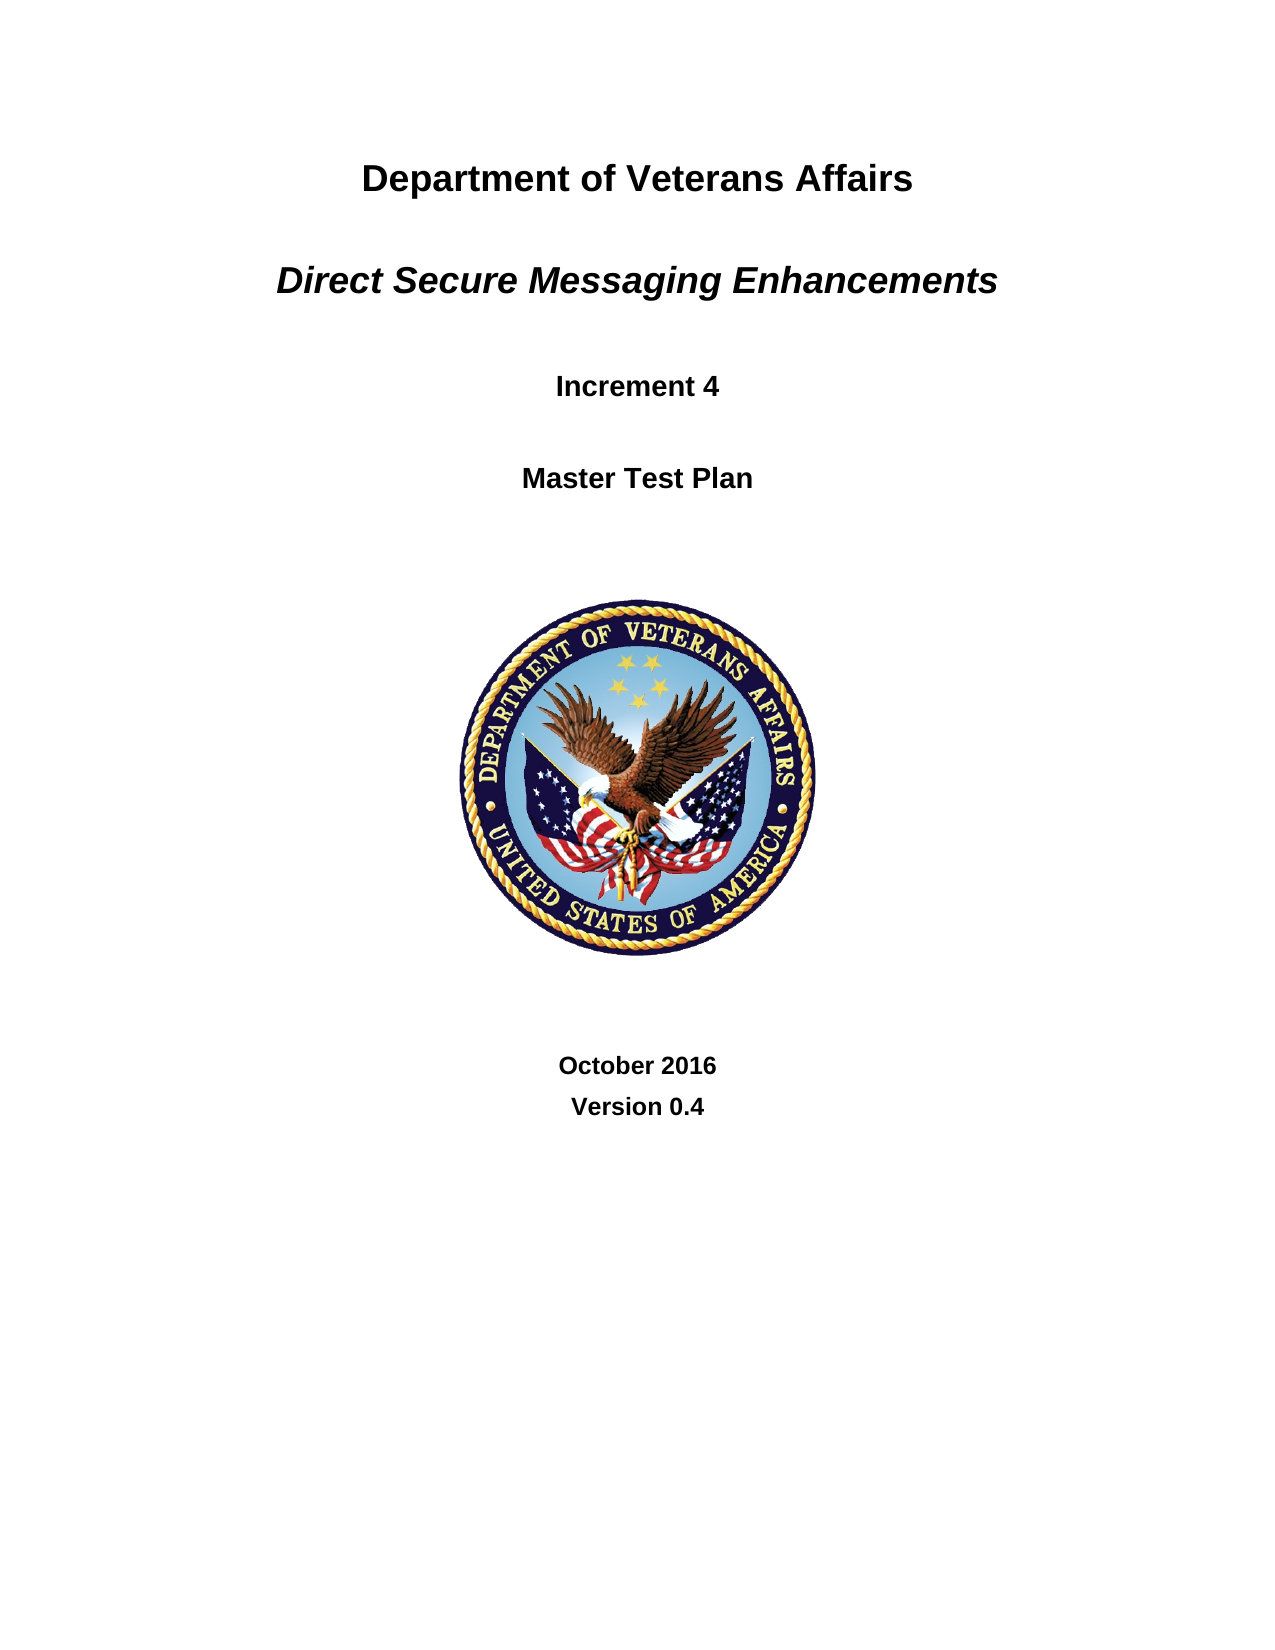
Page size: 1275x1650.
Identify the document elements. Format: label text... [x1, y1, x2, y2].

title Version 0.4 [150, 1092, 1125, 1121]
title Master Test Plan [150, 461, 1125, 495]
title Direct Secure Messaging Enhancements [150, 258, 1125, 301]
title Department of Veterans Affairs [150, 156, 1125, 199]
title Increment 4 [150, 369, 1125, 403]
title October 2016 [150, 1051, 1125, 1079]
picture [459, 599, 816, 956]
